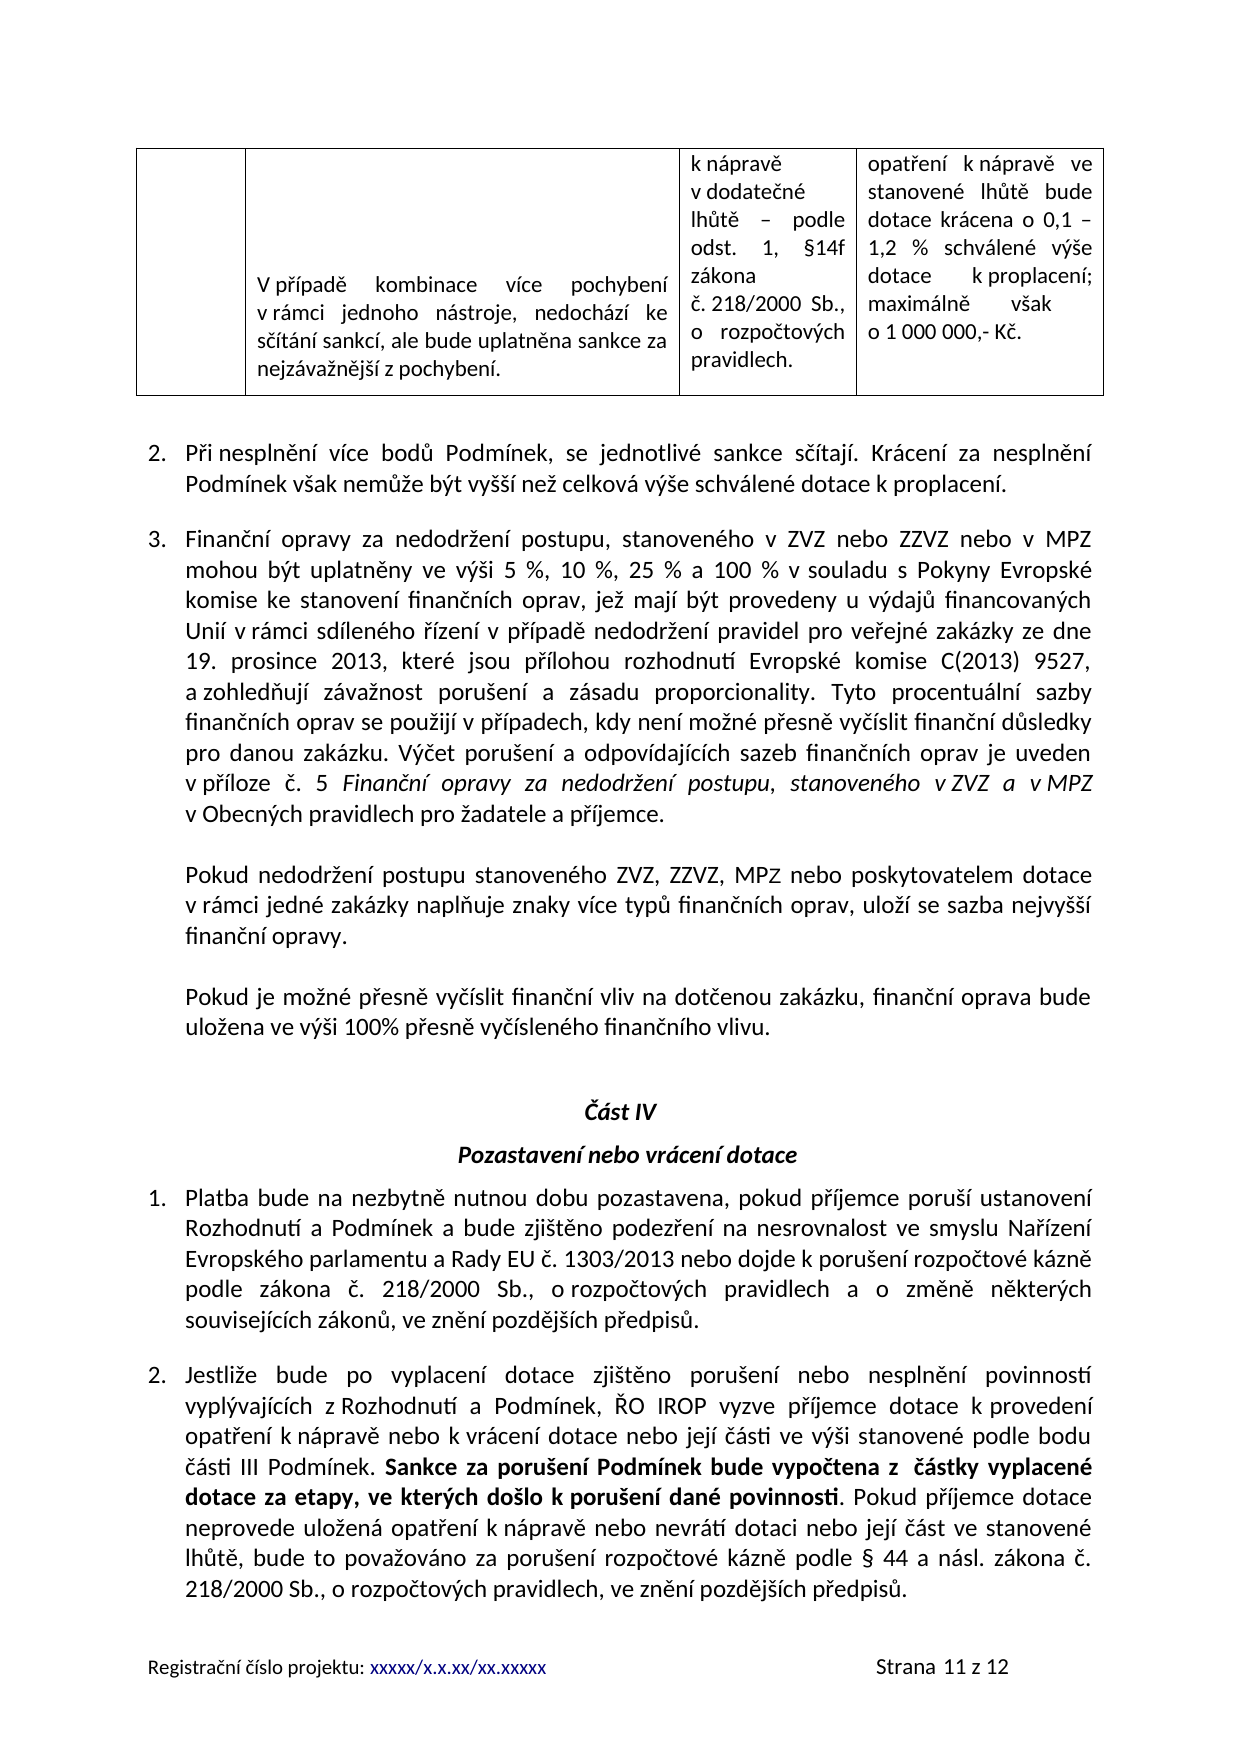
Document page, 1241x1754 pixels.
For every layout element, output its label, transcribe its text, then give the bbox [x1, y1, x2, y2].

text Pokud nedodržení postupu stanoveného ZVZ, ZZVZ, MPZ nebo poskytovatelem dotace v rámci jedné zakázky naplňuje znaky více typů finančních oprav, uloží se sazba nejvyšší finanční opravy. [185, 859, 1092, 951]
list Platba bude na nezbytně nutnou dobu pozastavena, pokud příjemce poruší ustanovení Rozhodnutí a Podmínek a bude zjištěno podezření na nesrovnalost ve smyslu Nařízení Evropského parlamentu a Rady EU č. 1303/2013 nebo dojde k porušení rozpočtové kázně podle zákona č. 218/2000 Sb., o rozpočtových pravidlech a o změně některých souvisejících zákonů, ve znění pozdějších předpisů. [148, 1182, 1092, 1334]
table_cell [857, 149, 1103, 395]
text Část IV [148, 1096, 1092, 1126]
text Pozastavení nebo vrácení dotace [162, 1139, 1093, 1169]
list Finanční opravy za nedodržení postupu, stanoveného v ZVZ nebo ZZVZ nebo v MPZ mohou být uplatněny ve výši 5 %, 10 %, 25 % a 100 % v souladu s Pokyny Evropské komise ke stanovení finančních oprav, jež mají být provedeny u výdajů financovaných Unií v rámci sdíleného řízení v případě nedodržení pravidel pro veřejné zakázky ze dne 19. prosince 2013, které jsou přílohou rozhodnutí Evropské komise C(2013) 9527, a zohledňují závažnost porušení a zásadu proporcionality. Tyto procentuální sazby finančních oprav se použijí v případech, kdy není možné přesně vyčíslit finanční důsledky pro danou zakázku. Výčet porušení a odpovídajících sazeb finančních oprav je uveden v příloze č. 5 Finanční opravy za nedodržení postupu, stanoveného v ZVZ a v MPZ v Obecných pravidlech pro žadatele a příjemce. [148, 523, 1092, 828]
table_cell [246, 149, 679, 395]
list Jestliže bude po vyplacení dotace zjištěno porušení nebo nesplnění povinností vyplývajících z Rozhodnutí a Podmínek, ŘO IROP vyzve příjemce dotace k provedení opatření k nápravě nebo k vrácení dotace nebo její části ve výši stanovené podle bodu části III Podmínek. Sankce za porušení Podmínek bude vypočtena z částky vyplacené dotace za etapy, ve kterých došlo k porušení dané povinnosti. Pokud příjemce dotace neprovede uložená opatření k nápravě nebo nevrátí dotaci nebo její část ve stanovené lhůtě, bude to považováno za porušení rozpočtové kázně podle § 44 a násl. zákona č. 218/2000 Sb., o rozpočtových pravidlech, ve znění pozdějších předpisů. [148, 1359, 1092, 1604]
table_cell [680, 149, 856, 395]
list Při nesplnění více bodů Podmínek, se jednotlivé sankce sčítají. Krácení za nesplnění Podmínek však nemůže být vyšší než celková výše schválené dotace k proplacení. [148, 437, 1092, 498]
text Pokud je možné přesně vyčíslit finanční vliv na dotčenou zakázku, finanční oprava bude uložena ve výši 100% přesně vyčísleného finančního vlivu. [185, 981, 1092, 1042]
